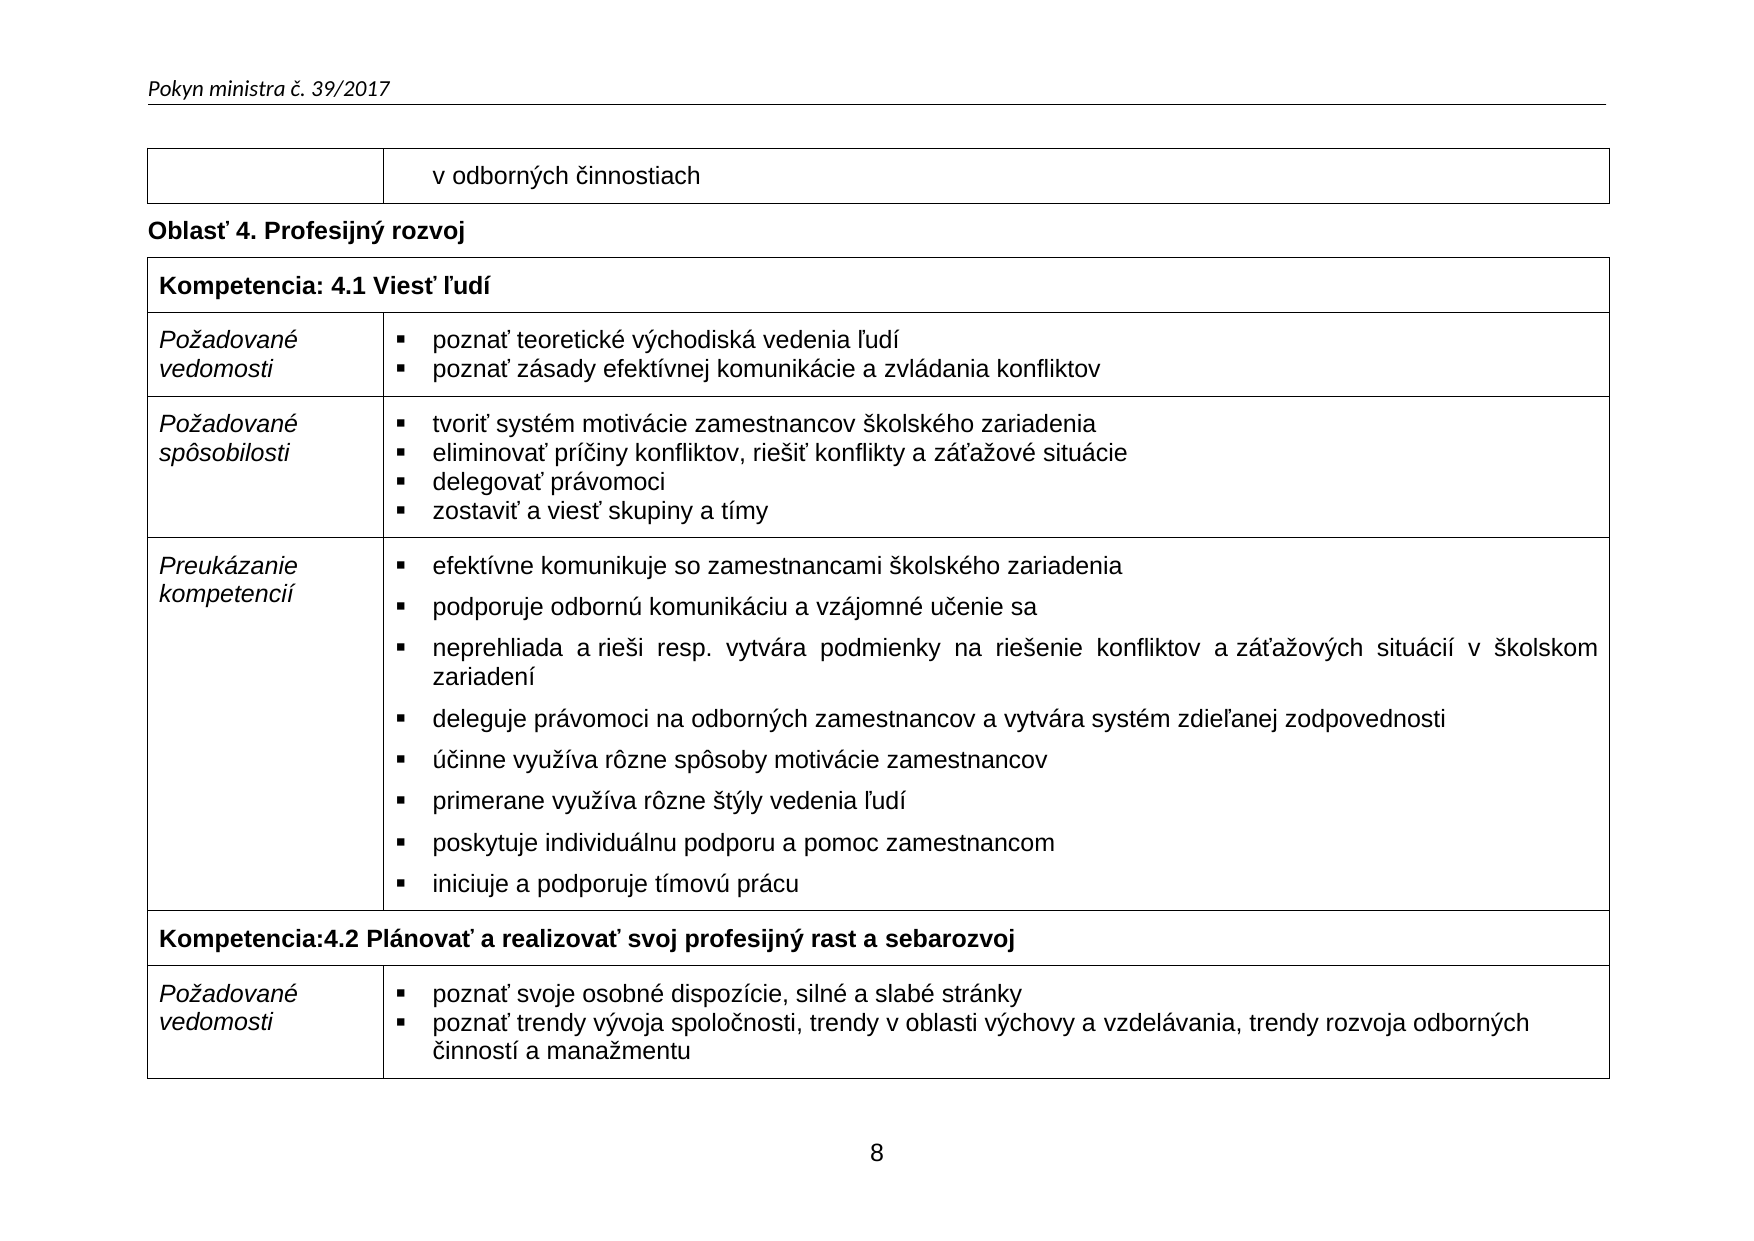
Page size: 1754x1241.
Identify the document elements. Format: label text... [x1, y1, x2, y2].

table_cell tvoriť systém motivácie zamestnancov školského zariadenia eliminovať príčiny konfliktov, riešiť konflikty a záťažové situácie delegovať právomoci zostaviť a viesť skupiny a tímy [384, 397, 1609, 537]
table_cell Kompetencia:4.2 Plánovať a realizovať svoj profesijný rast a sebarozvoj [148, 911, 1609, 965]
table_cell Požadované vedomosti [148, 313, 383, 396]
table_cell poznať teoretické východiská vedenia ľudí poznať zásady efektívnej komunikácie a zvládania konfliktov [384, 313, 1609, 396]
table_cell poznať svoje osobné dispozície, silné a slabé stránky poznať trendy vývoja spoločnosti, trendy v oblasti výchovy a vzdelávania, trendy rozvoja odborných činností a manažmentu [384, 966, 1609, 1078]
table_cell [148, 149, 383, 202]
table_cell Požadované spôsobilosti [148, 397, 383, 537]
text Oblasť 4. Profesijný rozvoj [148, 216, 1606, 245]
table_cell Požadované vedomosti [148, 966, 383, 1078]
table_cell efektívne komunikuje so zamestnancami školského zariadenia podporuje odbornú komunikáciu a vzájomné učenie sa neprehliada a rieši resp. vytvára podmienky na riešenie konfliktov a záťažových situácií v školskom zariadení deleguje právomoci na odborných zamestnancov a vytvára systém zdieľanej zodpovednosti účinne využíva rôzne spôsoby motivácie zamestnancov primerane využíva rôzne štýly vedenia ľudí poskytuje individuálnu podporu a pomoc zamestnancom iniciuje a podporuje tímovú prácu [384, 538, 1609, 910]
table_header Kompetencia: 4.1 Viesť ľudí [148, 258, 1609, 312]
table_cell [384, 149, 1609, 202]
table_cell Preukázanie kompetencií [148, 538, 383, 910]
